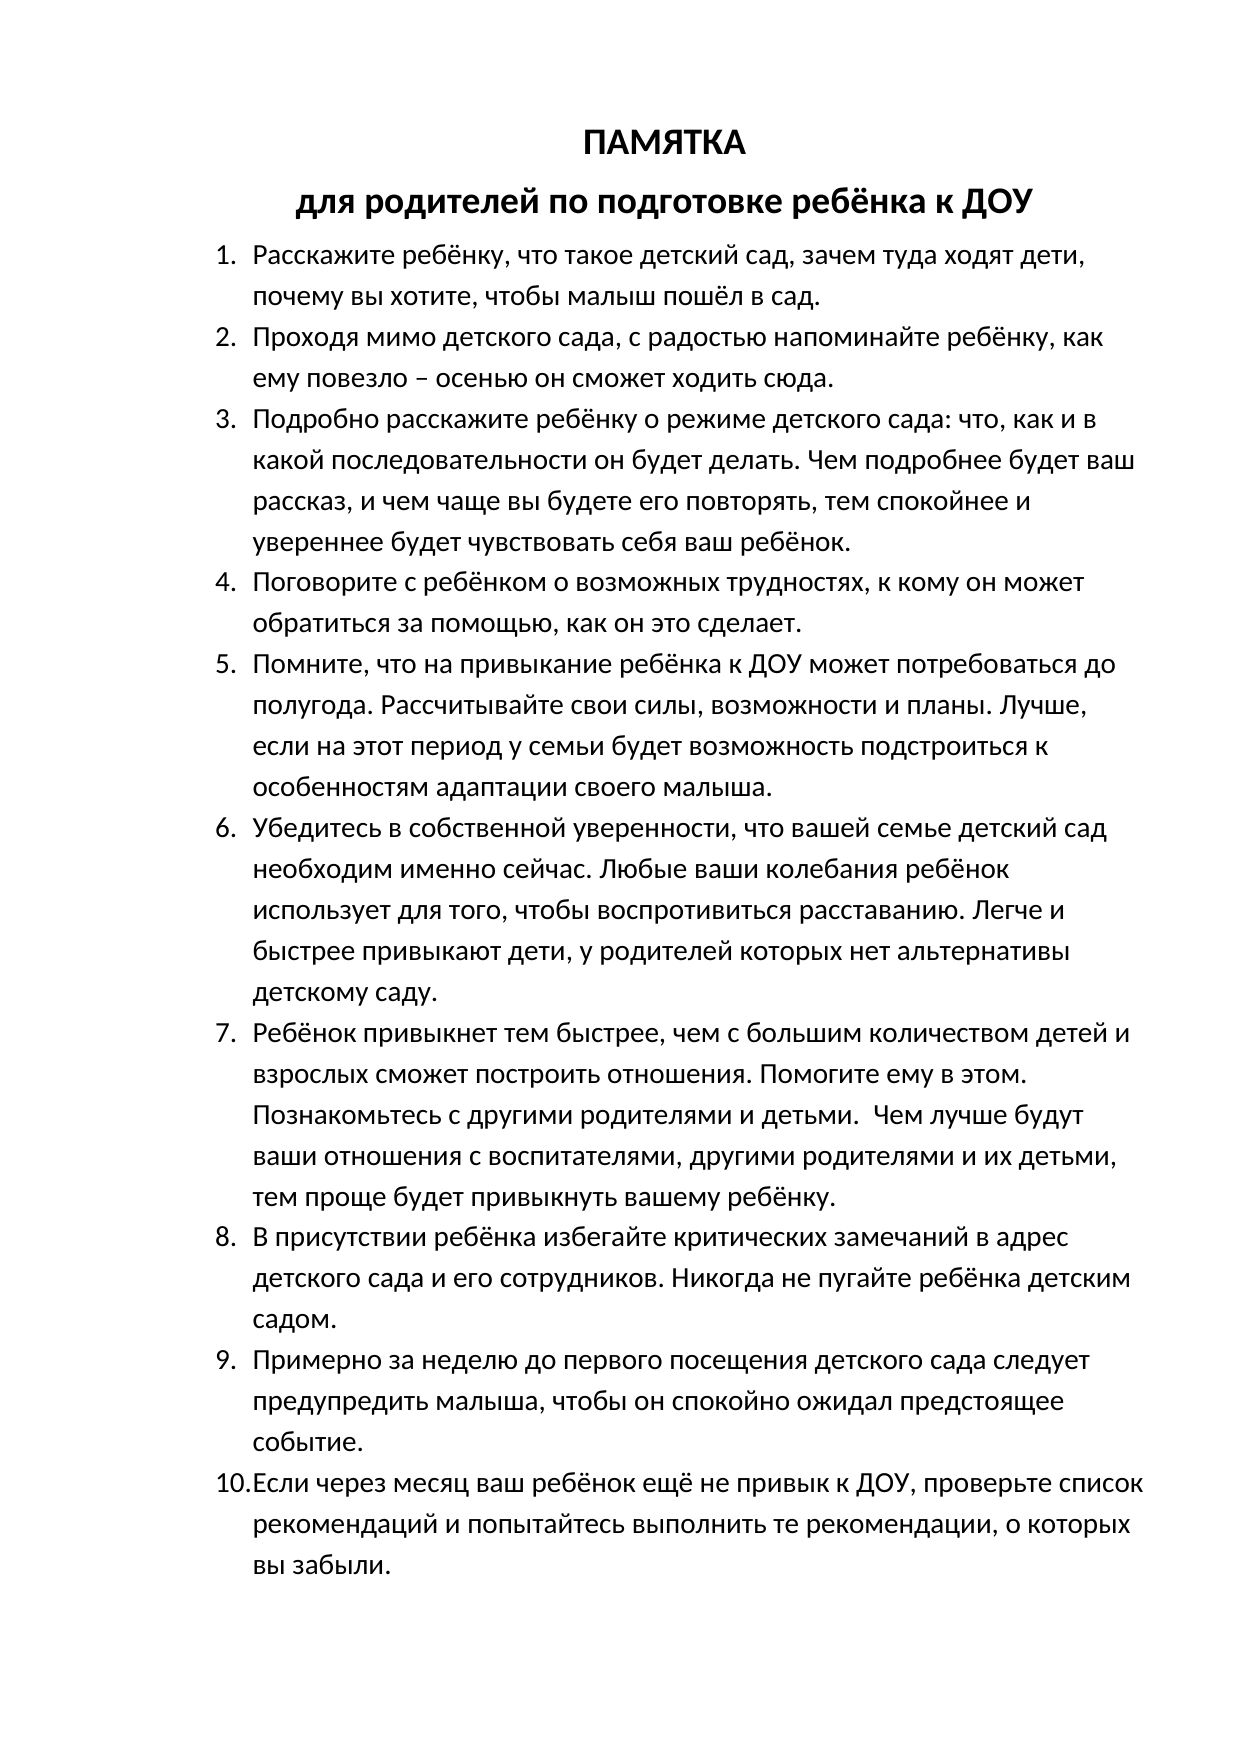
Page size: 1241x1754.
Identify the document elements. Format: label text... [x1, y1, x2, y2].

text для родителей по подготовке ребёнка к ДОУ [177, 177, 1152, 223]
text ПАМЯТКА [177, 118, 1152, 164]
list Поговорите с ребёнком о возможных трудностях, к кому он может обратиться за помощью, как он это сделает. [215, 563, 1152, 640]
list Проходя мимо детского сада, с радостью напоминайте ребёнку, как ему повезло – осенью он сможет ходить сюда. [215, 318, 1152, 394]
list Если через месяц ваш ребёнок ещё не привык к ДОУ, проверьте список рекомендаций и попытайтесь выполнить те рекомендации, о которых вы забыли. [215, 1464, 1152, 1582]
list В присутствии ребёнка избегайте критических замечаний в адрес детского сада и его сотрудников. Никогда не пугайте ребёнка детским садом. [215, 1218, 1152, 1336]
list Расскажите ребёнку, что такое детский сад, зачем туда ходят дети, почему вы хотите, чтобы малыш пошёл в сад. [215, 236, 1152, 313]
list Помните, что на привыкание ребёнка к ДОУ может потребоваться до полугода. Рассчитывайте свои силы, возможности и планы. Лучше, если на этот период у семьи будет возможность подстроиться к особенностям адаптации своего малыша. [215, 645, 1152, 804]
list Подробно расскажите ребёнку о режиме детского сада: что, как и в какой последовательности он будет делать. Чем подробнее будет ваш рассказ, и чем чаще вы будете его повторять, тем спокойнее и увереннее будет чувствовать себя ваш ребёнок. [215, 400, 1152, 558]
list Примерно за неделю до первого посещения детского сада следует предупредить малыша, чтобы он спокойно ожидал предстоящее событие. [215, 1341, 1152, 1459]
list Убедитесь в собственной уверенности, что вашей семье детский сад необходим именно сейчас. Любые ваши колебания ребёнок использует для того, чтобы воспротивиться расставанию. Легче и быстрее привыкают дети, у родителей которых нет альтернативы детскому саду. [215, 809, 1152, 1008]
list Ребёнок привыкнет тем быстрее, чем с большим количеством детей и взрослых сможет построить отношения. Помогите ему в этом. Познакомьтесь с другими родителями и детьми. Чем лучше будут ваши отношения с воспитателями, другими родителями и их детьми, тем проще будет привыкнуть вашему ребёнку. [215, 1014, 1152, 1213]
